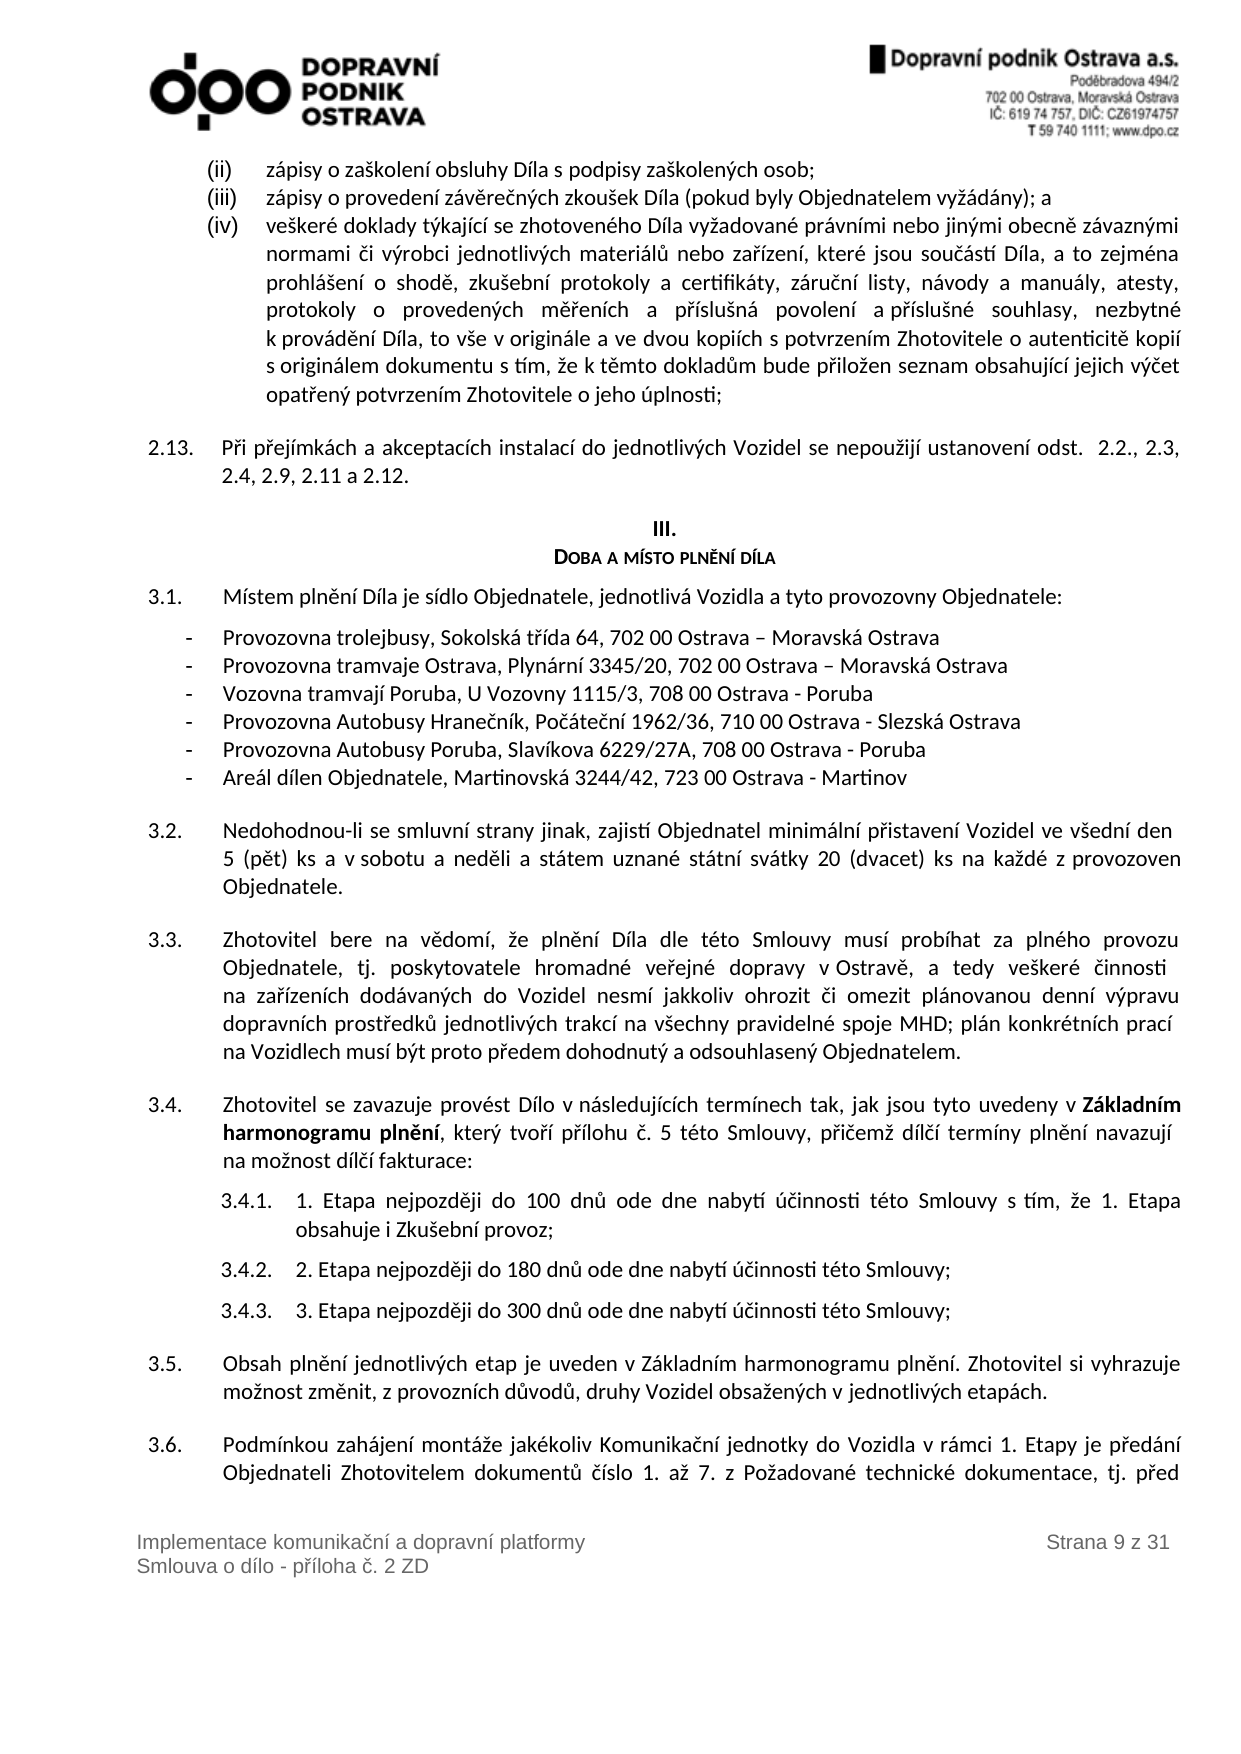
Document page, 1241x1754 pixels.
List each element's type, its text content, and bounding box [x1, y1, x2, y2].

list Místem plnění Díla je sídlo Objednatele, jednotlivá Vozidla a tyto provozovny Objednatele: [148, 582, 1181, 610]
list Provozovna trolejbusy, Sokolská třída 64, 702 00 Ostrava – Moravská Ostrava [185, 623, 1181, 651]
picture [147, 50, 444, 134]
list 2. Etapa nejpozději do 180 dnů ode dne nabytí účinnosti této Smlouvy; [220, 1255, 1181, 1283]
list Vozovna tramvají Poruba, U Vozovny 1115/3, 708 00 Ostrava - Poruba [185, 679, 1181, 707]
text Doba a místo plnění díla [148, 542, 1181, 570]
list Zhotovitel bere na vědomí, že plnění Díla dle této Smlouvy musí probíhat za plného provozu Objednatele, tj. poskytovatele hromadné veřejné dopravy v Ostravě, a tedy veškeré činnosti na zařízeních dodávaných do Vozidel nesmí jakkoliv ohrozit či omezit plánovanou denní výpravu dopravních prostředků jednotlivých trakcí na všechny pravidelné spoje MHD; plán konkrétních prací na Vozidlech musí být proto předem dohodnutý a odsouhlasený Objednatelem. [148, 925, 1181, 1065]
list Nedohodnou-li se smluvní strany jinak, zajistí Objednatel minimální přistavení Vozidel ve všední den 5 (pět) ks a v sobotu a neděli a státem uznané státní svátky 20 (dvacet) ks na každé z provozoven Objednatele. [148, 816, 1181, 900]
list Obsah plnění jednotlivých etap je uveden v Základním harmonogramu plnění. Zhotovitel si vyhrazuje možnost změnit, z provozních důvodů, druhy Vozidel obsažených v jednotlivých etapách. [148, 1349, 1181, 1405]
list Provozovna Autobusy Poruba, Slavíkova 6229/27A, 708 00 Ostrava - Poruba [185, 735, 1181, 763]
list 3. Etapa nejpozději do 300 dnů ode dne nabytí účinnosti této Smlouvy; [220, 1296, 1181, 1324]
text III. [148, 514, 1181, 542]
list Areál dílen Objednatele, Martinovská 3244/42, 723 00 Ostrava - Martinov [185, 763, 1181, 791]
list zápisy o zaškolení obsluhy Díla s podpisy zaškolených osob; [207, 156, 1181, 183]
picture [867, 42, 1182, 142]
list veškeré doklady týkající se zhotoveného Díla vyžadované právními nebo jinými obecně závaznými normami či výrobci jednotlivých materiálů nebo zařízení, které jsou součástí Díla, a to zejména prohlášení o shodě, zkušební protokoly a certifikáty, záruční listy, návody a manuály, atesty, protokoly o provedených měřeních a příslušná povolení a příslušné souhlasy, nezbytné k provádění Díla, to vše v originále a ve dvou kopiích s potvrzením Zhotovitele o autenticitě kopií s originálem dokumentu s tím, že k těmto dokladům bude přiložen seznam obsahující jejich výčet opatřený potvrzením Zhotovitele o jeho úplnosti; [207, 212, 1181, 408]
text 2.13. Při přejímkách a akceptacích instalací do jednotlivých Vozidel se nepoužijí ustanovení odst. 2.2., 2.3, 2.4, 2.9, 2.11 a 2.12. [148, 433, 1181, 489]
list Zhotovitel se zavazuje provést Dílo v následujících termínech tak, jak jsou tyto uvedeny v Základním harmonogramu plnění, který tvoří přílohu č. 5 této Smlouvy, přičemž dílčí termíny plnění navazují na možnost dílčí fakturace: [148, 1090, 1181, 1174]
list 1. Etapa nejpozději do 100 dnů ode dne nabytí účinnosti této Smlouvy s tím, že 1. Etapa obsahuje i Zkušební provoz; [220, 1187, 1181, 1243]
list zápisy o provedení závěrečných zkoušek Díla (pokud byly Objednatelem vyžádány); a [207, 183, 1181, 212]
list Provozovna Autobusy Hranečník, Počáteční 1962/36, 710 00 Ostrava - Slezská Ostrava [185, 707, 1181, 735]
list Provozovna tramvaje Ostrava, Plynární 3345/20, 702 00 Ostrava – Moravská Ostrava [185, 651, 1181, 679]
